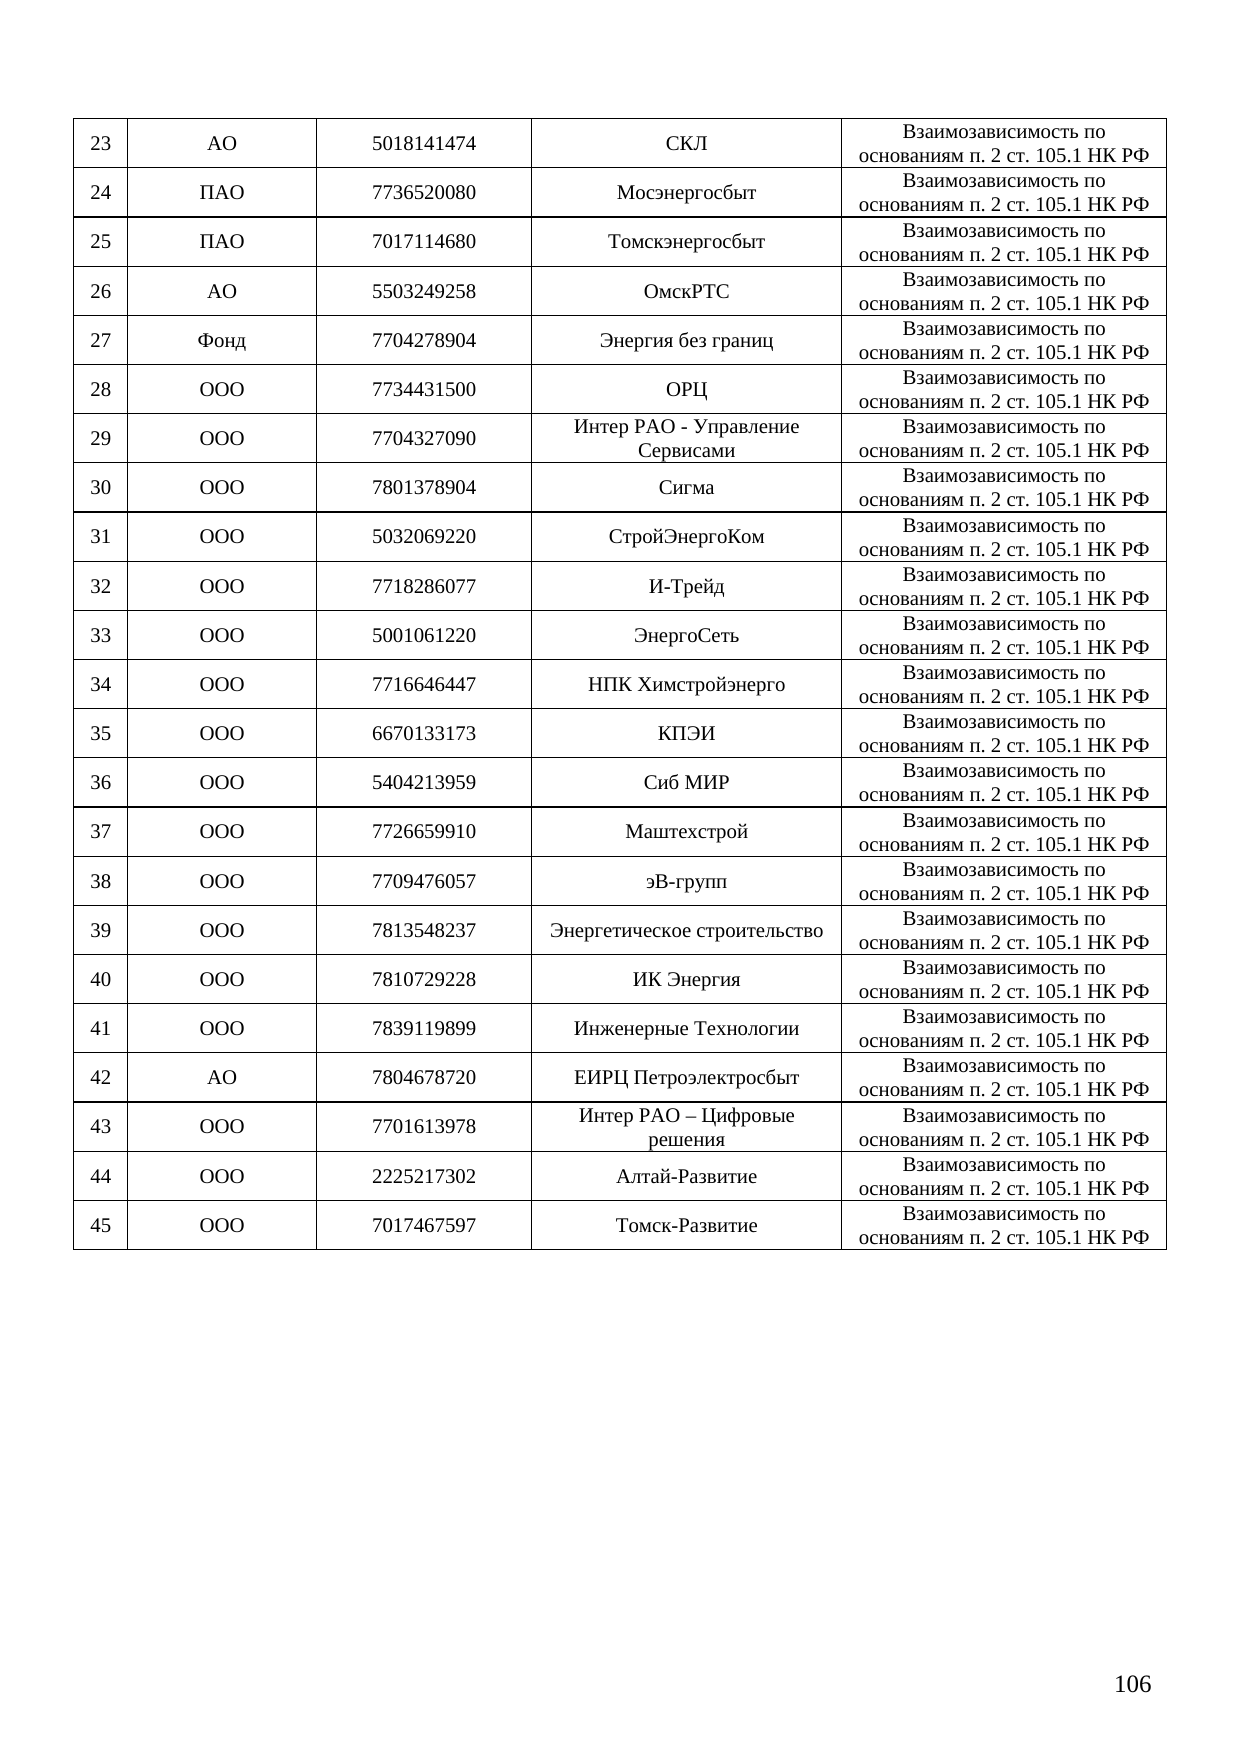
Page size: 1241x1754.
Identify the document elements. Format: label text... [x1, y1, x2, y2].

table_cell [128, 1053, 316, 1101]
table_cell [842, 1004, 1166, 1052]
table_cell 28 [74, 365, 127, 413]
table_cell ОмскРТС [532, 267, 841, 315]
table_cell 33 [74, 611, 127, 659]
table_cell 7709476057 [317, 857, 531, 905]
table_cell Фонд [128, 316, 316, 364]
table_cell Томскэнергосбыт [532, 218, 841, 266]
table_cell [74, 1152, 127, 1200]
table_cell 7716646447 [317, 660, 531, 708]
table_cell 7704327090 [317, 414, 531, 462]
table_cell ООО [128, 562, 316, 610]
table_cell 39 [74, 906, 127, 954]
table_cell 29 [74, 414, 127, 462]
table_cell Взаимозависимость по основаниям п. 2 ст. 105.1 НК РФ [842, 365, 1166, 413]
table_cell Взаимозависимость по основаниям п. 2 ст. 105.1 НК РФ [842, 267, 1166, 315]
table_cell 23 [74, 119, 127, 167]
table_cell ЭнергоСеть [532, 611, 841, 659]
table_cell ООО [128, 463, 316, 511]
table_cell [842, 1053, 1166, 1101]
table_cell 7718286077 [317, 562, 531, 610]
table_cell ОРЦ [532, 365, 841, 413]
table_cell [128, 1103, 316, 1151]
table_cell АО [128, 119, 316, 167]
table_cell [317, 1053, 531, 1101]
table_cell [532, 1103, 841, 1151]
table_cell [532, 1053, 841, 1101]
table_cell ООО [128, 660, 316, 708]
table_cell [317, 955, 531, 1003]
table_cell 24 [74, 168, 127, 216]
table_cell 36 [74, 758, 127, 806]
table_cell Мосэнергосбыт [532, 168, 841, 216]
table_cell Взаимозависимость по основаниям п. 2 ст. 105.1 НК РФ [842, 758, 1166, 806]
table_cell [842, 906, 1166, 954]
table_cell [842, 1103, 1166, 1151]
table_cell Взаимозависимость по основаниям п. 2 ст. 105.1 НК РФ [842, 857, 1166, 905]
table_cell И-Трейд [532, 562, 841, 610]
table_cell Взаимозависимость по основаниям п. 2 ст. 105.1 НК РФ [842, 414, 1166, 462]
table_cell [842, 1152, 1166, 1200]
table_cell Взаимозависимость по основаниям п. 2 ст. 105.1 НК РФ [842, 513, 1166, 561]
table_cell 27 [74, 316, 127, 364]
table_cell Сигма [532, 463, 841, 511]
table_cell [842, 168, 1166, 216]
table_cell 5032069220 [317, 513, 531, 561]
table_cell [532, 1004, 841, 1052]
table_cell 7734431500 [317, 365, 531, 413]
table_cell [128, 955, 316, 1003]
table_cell ООО [128, 709, 316, 757]
table_cell 31 [74, 513, 127, 561]
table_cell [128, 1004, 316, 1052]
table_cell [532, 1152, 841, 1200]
table_cell 5503249258 [317, 267, 531, 315]
table_cell ООО [128, 365, 316, 413]
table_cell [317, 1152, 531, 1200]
table_cell 5404213959 [317, 758, 531, 806]
table_cell 34 [74, 660, 127, 708]
table_cell Взаимозависимость по основаниям п. 2 ст. 105.1 НК РФ [842, 611, 1166, 659]
table_cell эВ-групп [532, 857, 841, 905]
table_cell 38 [74, 857, 127, 905]
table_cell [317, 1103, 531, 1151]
table_cell 7726659910 [317, 808, 531, 856]
table_cell ООО [128, 414, 316, 462]
table_cell ООО [128, 758, 316, 806]
table_cell Энергия без границ [532, 316, 841, 364]
table_cell Сиб МИР [532, 758, 841, 806]
table_cell ООО [128, 857, 316, 905]
table_cell Взаимозависимость по основаниям п. 2 ст. 105.1 НК РФ [842, 808, 1166, 856]
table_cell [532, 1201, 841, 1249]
table_cell 37 [74, 808, 127, 856]
table_cell 5018141474 [317, 119, 531, 167]
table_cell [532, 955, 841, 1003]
table_cell 7017114680 [317, 218, 531, 266]
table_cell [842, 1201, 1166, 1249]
table_cell ООО [128, 906, 316, 954]
table_cell СтройЭнергоКом [532, 513, 841, 561]
table_cell 6670133173 [317, 709, 531, 757]
table_cell 35 [74, 709, 127, 757]
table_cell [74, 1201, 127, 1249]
table_cell 5001061220 [317, 611, 531, 659]
table_cell Взаимозависимость по основаниям п. 2 ст. 105.1 НК РФ [842, 562, 1166, 610]
table_cell СКЛ [532, 119, 841, 167]
table_cell Маштехстрой [532, 808, 841, 856]
table_cell ПАО [128, 218, 316, 266]
table_cell 7801378904 [317, 463, 531, 511]
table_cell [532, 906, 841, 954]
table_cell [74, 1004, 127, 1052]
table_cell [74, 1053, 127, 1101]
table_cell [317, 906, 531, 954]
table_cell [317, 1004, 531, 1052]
table_cell ООО [128, 808, 316, 856]
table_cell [842, 218, 1166, 266]
table_cell НПК Химстройэнерго [532, 660, 841, 708]
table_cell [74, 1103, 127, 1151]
table_cell 30 [74, 463, 127, 511]
table_cell 25 [74, 218, 127, 266]
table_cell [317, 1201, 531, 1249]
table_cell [842, 119, 1166, 167]
table_cell АО [128, 267, 316, 315]
table_cell Интер РАО - Управление Сервисами [532, 414, 841, 462]
table_cell Взаимозависимость по основаниям п. 2 ст. 105.1 НК РФ [842, 709, 1166, 757]
table_cell 26 [74, 267, 127, 315]
table_cell 32 [74, 562, 127, 610]
table_cell Взаимозависимость по основаниям п. 2 ст. 105.1 НК РФ [842, 660, 1166, 708]
table_cell КПЭИ [532, 709, 841, 757]
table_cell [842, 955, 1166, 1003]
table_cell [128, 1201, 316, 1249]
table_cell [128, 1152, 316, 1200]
table_cell 7736520080 [317, 168, 531, 216]
table_cell ООО [128, 513, 316, 561]
table_cell Взаимозависимость по основаниям п. 2 ст. 105.1 НК РФ [842, 463, 1166, 511]
table_cell ООО [128, 611, 316, 659]
table_cell Взаимозависимость по основаниям п. 2 ст. 105.1 НК РФ [842, 316, 1166, 364]
table_cell ПАО [128, 168, 316, 216]
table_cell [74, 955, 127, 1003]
table_cell 7704278904 [317, 316, 531, 364]
